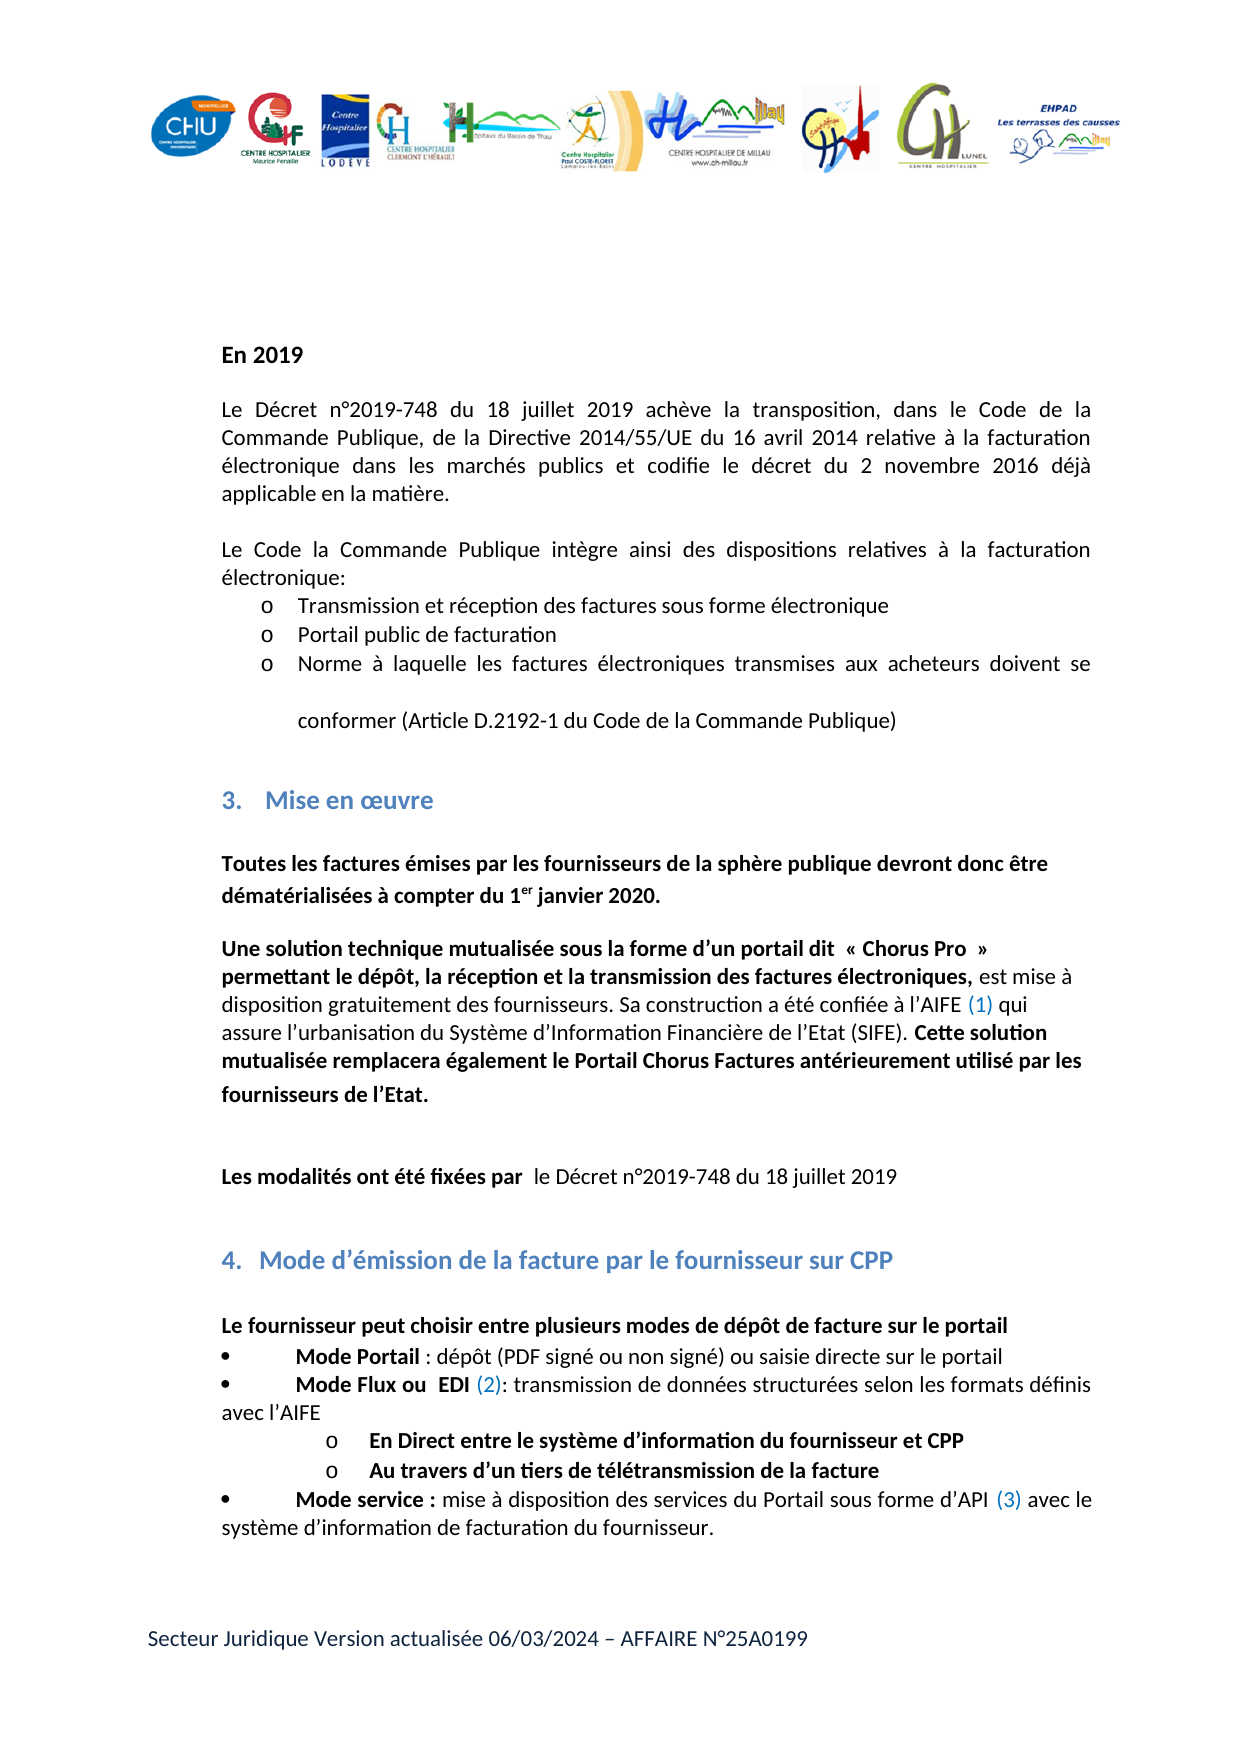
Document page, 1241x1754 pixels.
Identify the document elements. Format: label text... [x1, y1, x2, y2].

text Le Décret n°2019-748 du 18 juillet 2019 achève la transposition, dans le Code de la Commande Publique, de la Directive 2014/55/UE du 16 avril 2014 relative à la facturation électronique dans les marchés publics et codifie le décret du 2 novembre 2016 déjà applicable en la matière. [221, 395, 1093, 507]
list Mode service : mise à disposition des services du Portail sous forme d’API (3) avec le système d’information de facturation du fournisseur. [221, 1485, 1093, 1541]
subtitle Mode d’émission de la facture par le fournisseur sur CPP [221, 1243, 1093, 1276]
list Transmission et réception des factures sous forme électronique [260, 591, 1093, 620]
list En Direct entre le système d’information du fournisseur et CPP [325, 1427, 1093, 1456]
picture [147, 73, 1129, 177]
text Toutes les factures émises par les fournisseurs de la sphère publique devront donc être dématérialisées à compter du 1er janvier 2020. [221, 849, 1093, 909]
list Portail public de facturation [260, 620, 1093, 649]
text Une solution technique mutualisée sous la forme d’un portail dit « Chorus Pro » permettant le dépôt, la réception et la transmission des factures électroniques, est mise à disposition gratuitement des fournisseurs. Sa construction a été confiée à l’AIFE (1) qui assure l’urbanisation du Système d’Information Financière de l’Etat (SIFE). Cette solution mutualisée remplacera également le Portail Chorus Factures antérieurement utilisé par les fournisseurs de l’Etat. [221, 934, 1093, 1110]
list Au travers d’un tiers de télétransmission de la facture [325, 1456, 1093, 1485]
text Le Code la Commande Publique intègre ainsi des dispositions relatives à la facturation électronique: [221, 535, 1093, 591]
list Mode Portail : dépôt (PDF signé ou non signé) ou saisie directe sur le portail [221, 1342, 1093, 1371]
subtitle Mise en œuvre [221, 783, 1093, 816]
list Mode Flux ou EDI (2): transmission de données structurées selon les formats définis avec l’AIFE [221, 1371, 1093, 1427]
text Les modalités ont été fixées par le Décret n°2019-748 du 18 juillet 2019 [221, 1162, 1093, 1191]
text Le fournisseur peut choisir entre plusieurs modes de dépôt de facture sur le portail [221, 1311, 1093, 1339]
list Norme à laquelle les factures électroniques transmises aux acheteurs doivent se conformer (Article D.2192-1 du Code de la Commande Publique) [260, 649, 1093, 734]
text En 2019 [221, 339, 1093, 369]
